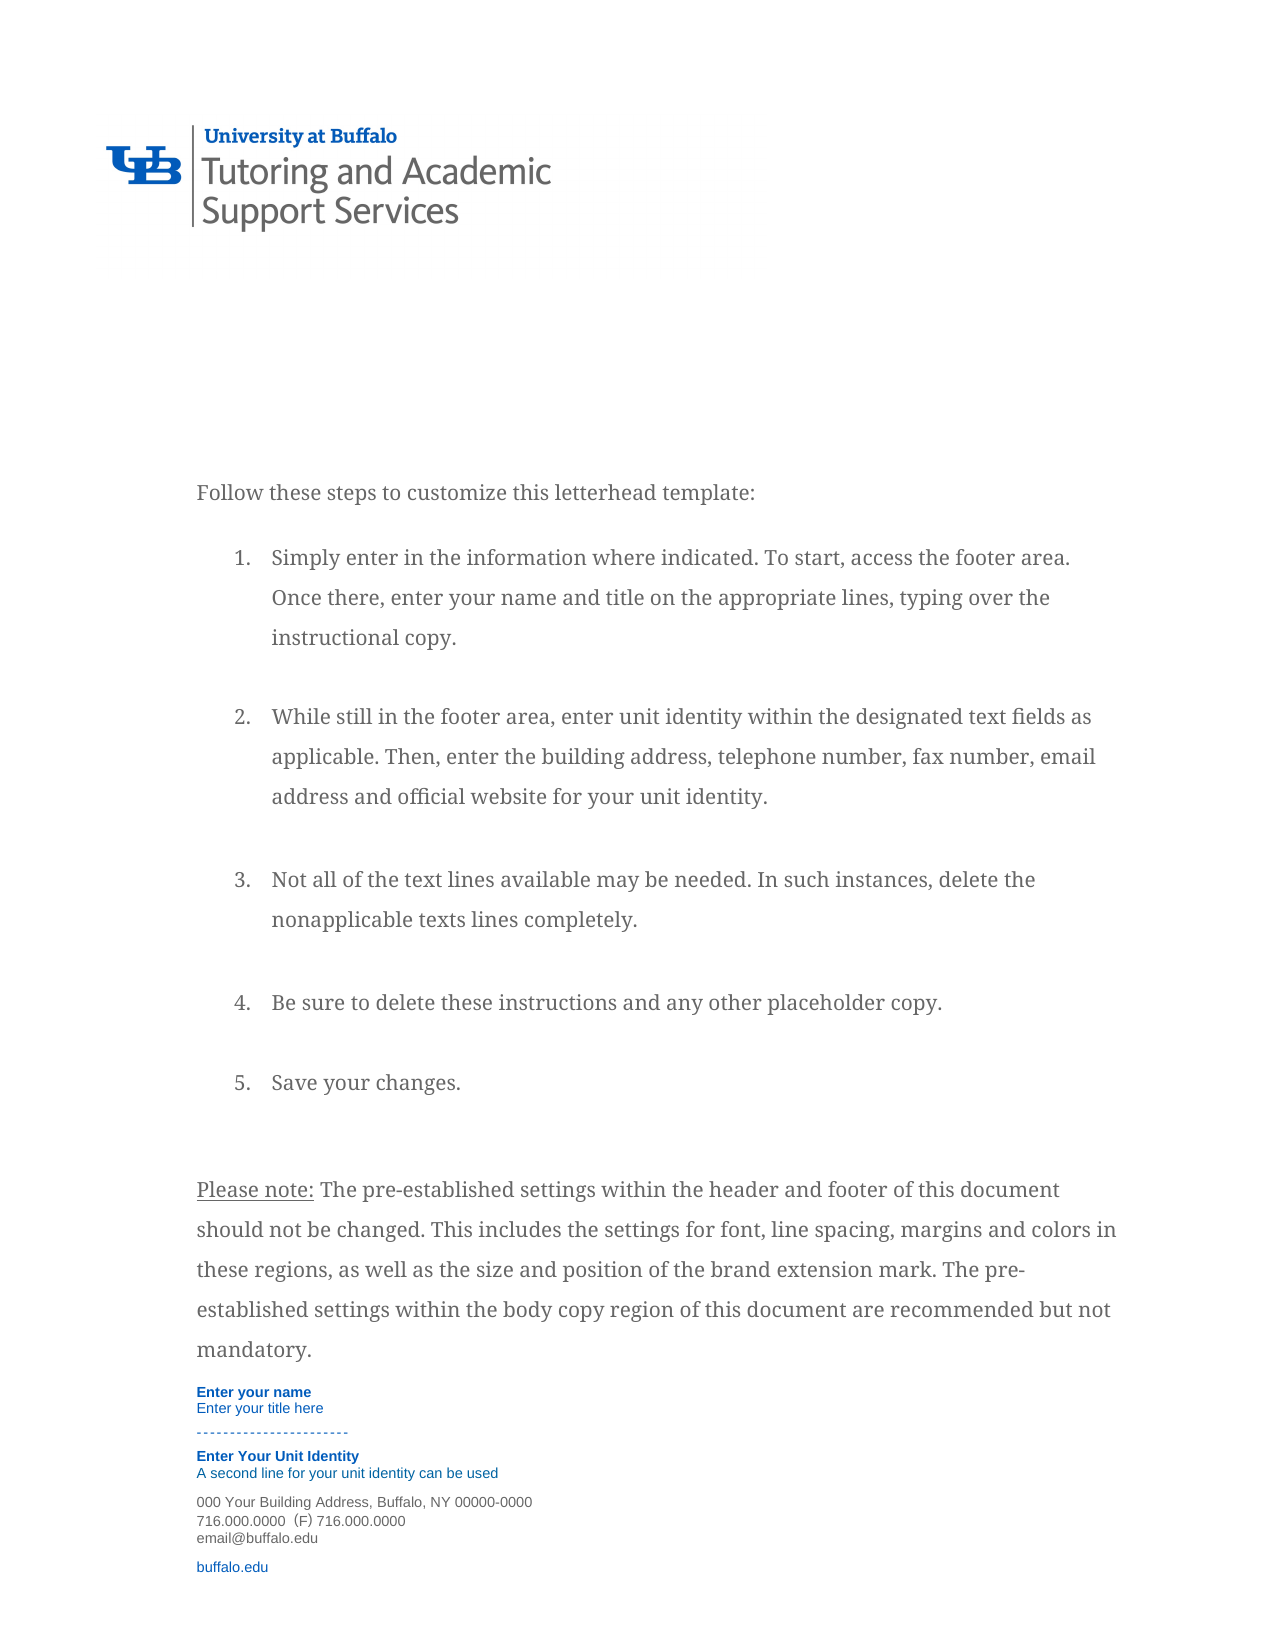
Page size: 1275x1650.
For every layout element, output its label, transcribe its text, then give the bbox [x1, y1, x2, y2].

list Not all of the text lines available may be needed. In such instances, delete the nonapplicable texts lines completely. [234, 865, 1125, 976]
list Simply enter in the information where indicated. To start, access the footer area. Once there, enter your name and title on the appropriate lines, typing over the instructional copy. [234, 543, 1125, 651]
list While still in the footer area, enter unit identity within the designated text fields as applicable. Then, enter the building address, telephone number, fax number, email address and official website for your unit identity. [234, 702, 1125, 853]
text Follow these steps to customize this letterhead template: [196, 478, 1125, 507]
picture [95, 114, 768, 279]
list Be sure to delete these instructions and any other placeholder copy. [234, 988, 1125, 1017]
text Please note: The pre-established settings within the header and footer of this document should not be changed. This includes the settings for font, line spacing, margins and colors in these regions, as well as the size and position of the brand extension mark. The pre-established settings within the body copy region of this document are recommended but not mandatory. [196, 1176, 1125, 1363]
list Save your changes. [234, 1068, 1125, 1097]
